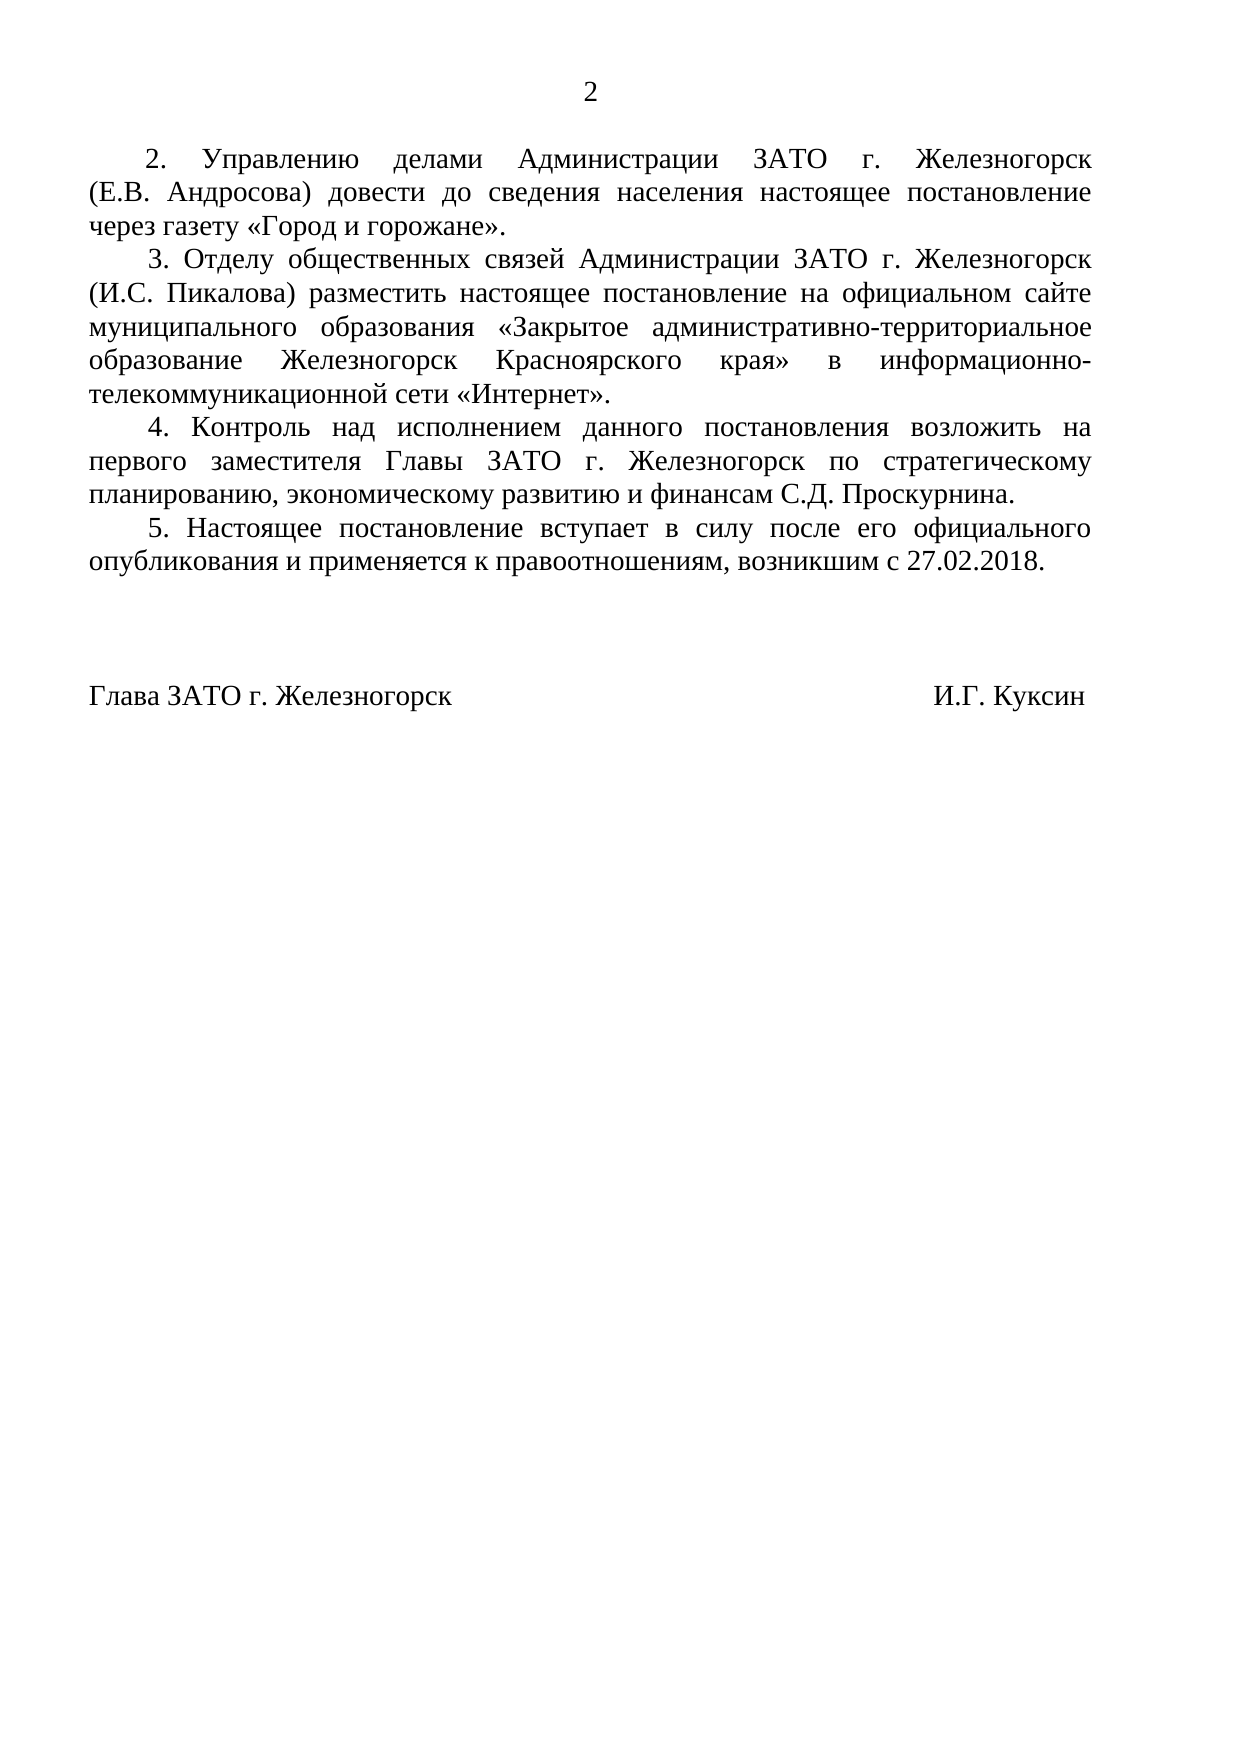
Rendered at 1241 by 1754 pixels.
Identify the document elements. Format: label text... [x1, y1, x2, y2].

text 5. Настоящее постановление вступает в силу после его официального опубликования и применяется к правоотношениям, возникшим с 27.02.2018. [89, 510, 1092, 577]
text 2. Управлению делами Администрации ЗАТО г. Железногорск (Е.В. Андросова) довести до сведения населения настоящее постановление через газету «Город и горожане». [89, 141, 1092, 242]
text 3. Отделу общественных связей Администрации ЗАТО г. Железногорск (И.С. Пикалова) разместить настоящее постановление на официальном сайте муниципального образования «Закрытое административно-территориальное образование Железногорск Красноярского края» в информационно-телекоммуникационной сети «Интернет». [89, 242, 1092, 409]
text Глава ЗАТО г. Железногорск И.Г. Куксин [89, 678, 1092, 711]
text 4. Контроль над исполнением данного постановления возложить на первого заместителя Главы ЗАТО г. Железногорск по стратегическому планированию, экономическому развитию и финансам С.Д. Проскурнина. [89, 409, 1092, 510]
